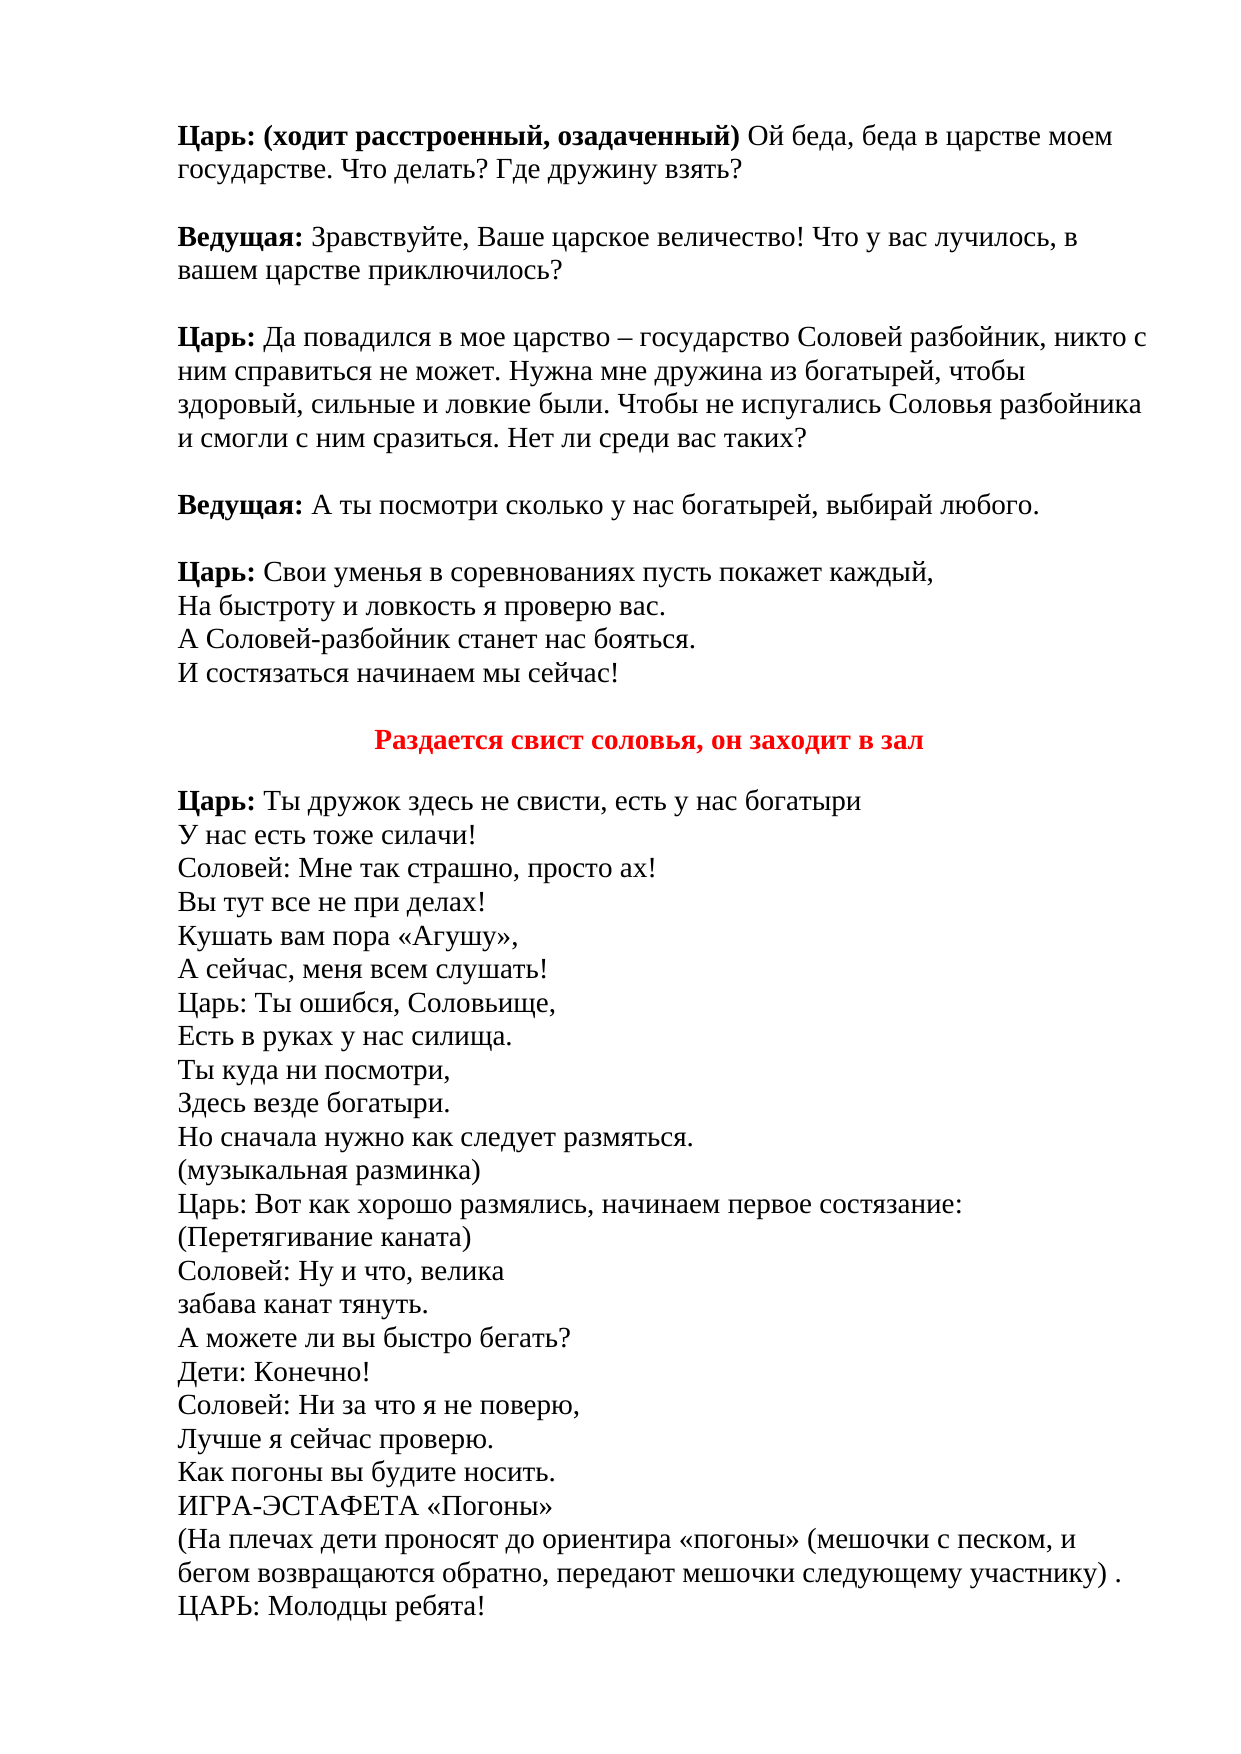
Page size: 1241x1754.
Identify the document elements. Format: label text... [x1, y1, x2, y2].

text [177, 783, 1152, 1622]
text Ведущая: А ты посмотри сколько у нас богатырей, выбирай любого. [177, 487, 1152, 521]
text Царь: Свои уменья в соревнованиях пусть покажет каждый, На быстроту и ловкость я проверю вас. А Соловей-разбойник станет нас бояться. И состязаться начинаем мы сейчас! [177, 554, 1152, 688]
text Царь: Да повадился в мое царство – государство Соловей разбойник, никто с ним справиться не может. Нужна мне дружина из богатырей, чтобы здоровый, сильные и ловкие были. Чтобы не испугались Соловья разбойника и смогли с ним сразиться. Нет ли среди вас таких? [177, 319, 1152, 453]
text Раздается свист соловья, он заходит в зал [177, 688, 1152, 783]
text Ведущая: Зравствуйте, Ваше царское величество! Что у вас лучилось, в вашем царстве приключилось? [177, 219, 1152, 286]
text Царь: (ходит расстроенный, озадаченный) Ой беда, беда в царстве моем государстве. Что делать? Где дружину взять? [177, 118, 1152, 185]
